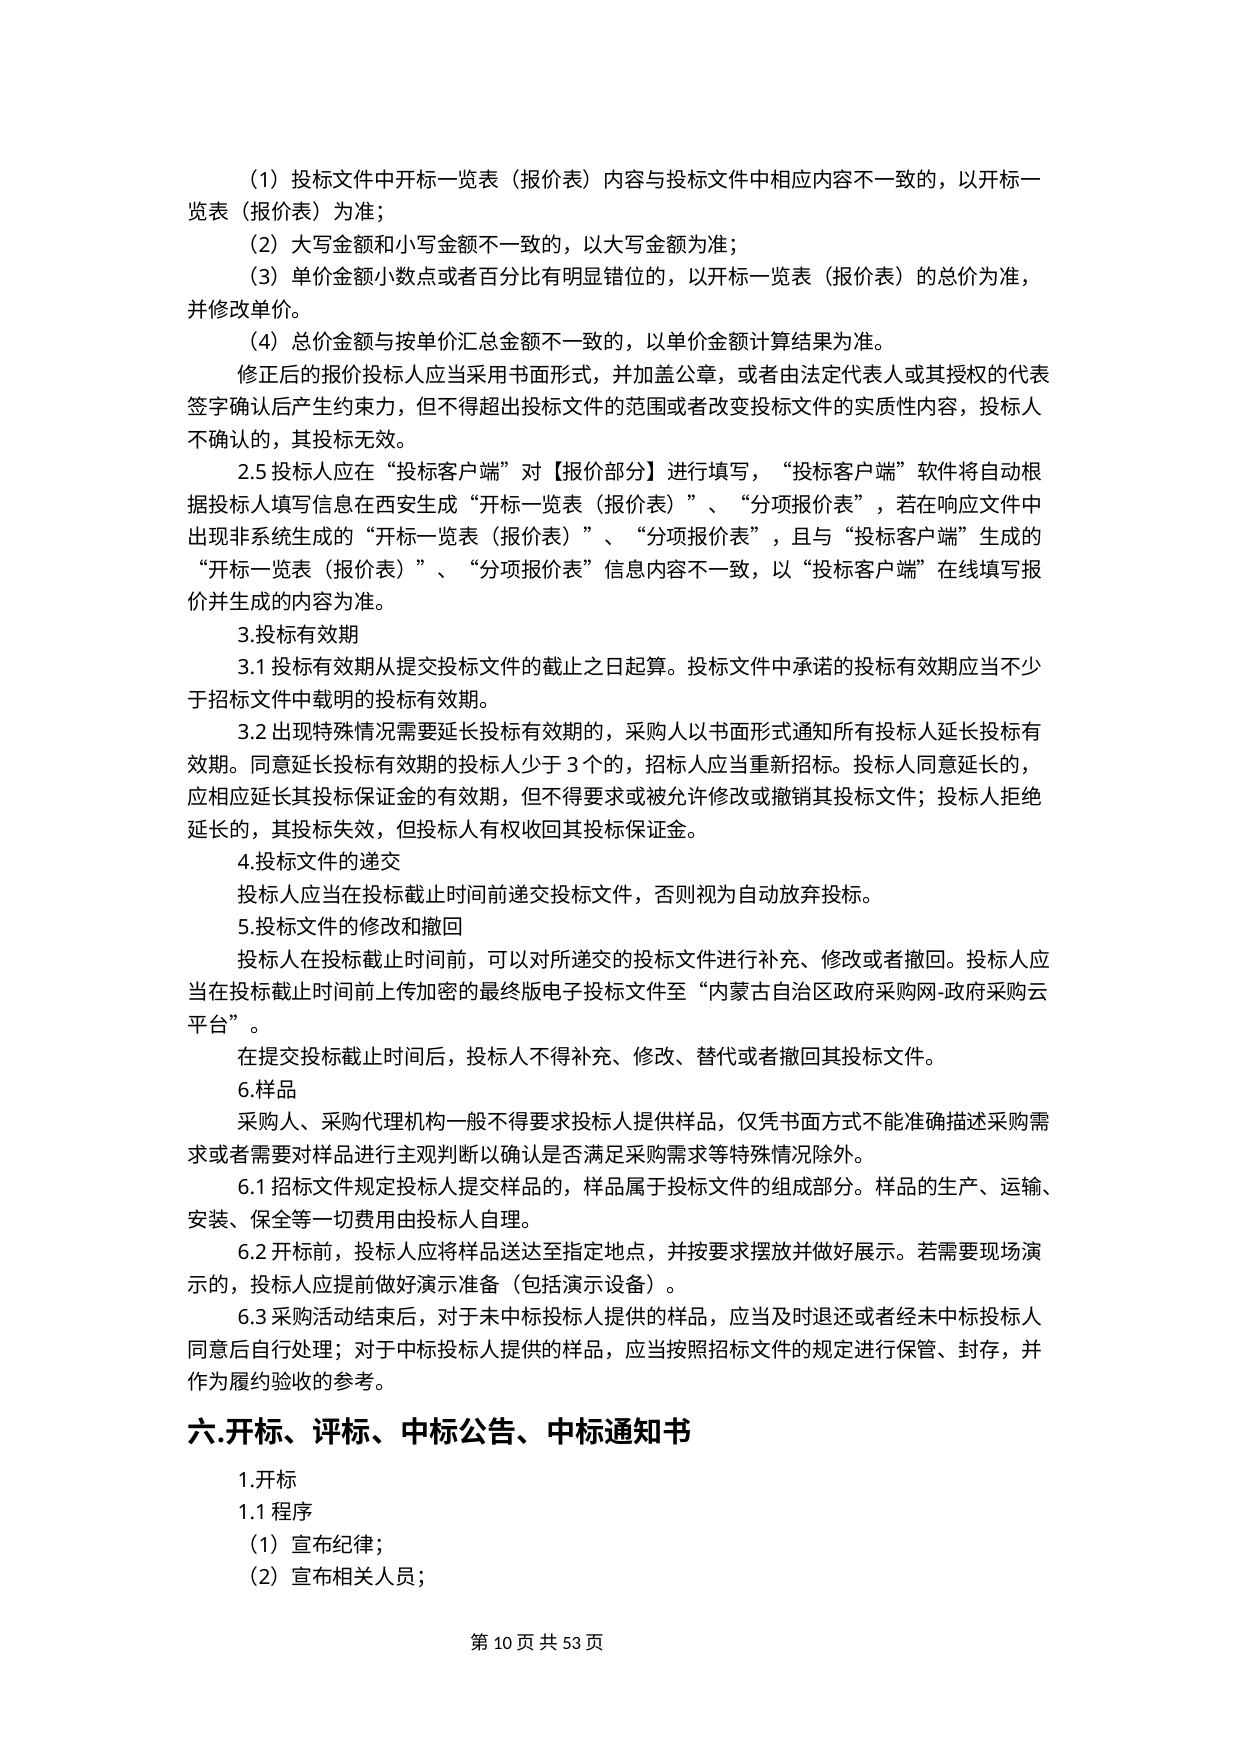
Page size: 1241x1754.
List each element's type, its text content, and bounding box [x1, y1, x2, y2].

text 3.投标有效期 [187, 617, 1053, 649]
text （2）大写金额和小写金额不一致的，以大写金额为准； [187, 227, 1053, 259]
text 6.1招标文件规定投标人提交样品的，样品属于投标文件的组成部分。样品的生产、运输、安装、保全等一切费用由投标人自理。 [187, 1169, 1053, 1234]
text 1.开标 [187, 1462, 1053, 1494]
text （4）总价金额与按单价汇总金额不一致的，以单价金额计算结果为准。 [187, 324, 1053, 357]
text 在提交投标截止时间后，投标人不得补充、修改、替代或者撤回其投标文件。 [187, 1039, 1053, 1072]
text 6.3采购活动结束后，对于未中标投标人提供的样品，应当及时退还或者经未中标投标人同意后自行处理；对于中标投标人提供的样品，应当按照招标文件的规定进行保管、封存，并作为履约验收的参考。 [187, 1299, 1053, 1397]
text 六.开标、评标、中标公告、中标通知书 [187, 1397, 1053, 1462]
text （2）宣布相关人员； [187, 1559, 1053, 1592]
text 1.1程序 [187, 1494, 1053, 1527]
text 3.1投标有效期从提交投标文件的截止之日起算。投标文件中承诺的投标有效期应当不少于招标文件中载明的投标有效期。 [187, 649, 1053, 714]
text 投标人在投标截止时间前，可以对所递交的投标文件进行补充、修改或者撤回。投标人应当在投标截止时间前上传加密的最终版电子投标文件至“内蒙古自治区政府采购网-政府采购云平台”。 [187, 942, 1053, 1039]
text 修正后的报价投标人应当采用书面形式，并加盖公章，或者由法定代表人或其授权的代表签字确认后产生约束力，但不得超出投标文件的范围或者改变投标文件的实质性内容，投标人不确认的，其投标无效。 [187, 357, 1053, 454]
text 5.投标文件的修改和撤回 [187, 909, 1053, 942]
text （1）投标文件中开标一览表（报价表）内容与投标文件中相应内容不一致的，以开标一览表（报价表）为准； [187, 162, 1053, 227]
text 6.样品 [187, 1072, 1053, 1104]
text 6.2开标前，投标人应将样品送达至指定地点，并按要求摆放并做好展示。若需要现场演示的，投标人应提前做好演示准备（包括演示设备）。 [187, 1234, 1053, 1299]
text 投标人应当在投标截止时间前递交投标文件，否则视为自动放弃投标。 [187, 877, 1053, 909]
text 4.投标文件的递交 [187, 844, 1053, 877]
text （1）宣布纪律； [187, 1527, 1053, 1559]
text （3）单价金额小数点或者百分比有明显错位的，以开标一览表（报价表）的总价为准，并修改单价。 [187, 259, 1053, 324]
text 采购人、采购代理机构一般不得要求投标人提供样品，仅凭书面方式不能准确描述采购需求或者需要对样品进行主观判断以确认是否满足采购需求等特殊情况除外。 [187, 1104, 1053, 1169]
text 3.2出现特殊情况需要延长投标有效期的，采购人以书面形式通知所有投标人延长投标有效期。同意延长投标有效期的投标人少于3个的，招标人应当重新招标。投标人同意延长的，应相应延长其投标保证金的有效期，但不得要求或被允许修改或撤销其投标文件；投标人拒绝延长的，其投标失效，但投标人有权收回其投标保证金。 [187, 714, 1053, 844]
text 2.5投标人应在“投标客户端”对【报价部分】进行填写，“投标客户端”软件将自动根据投标人填写信息在西安生成“开标一览表（报价表）”、“分项报价表”，若在响应文件中出现非系统生成的“开标一览表（报价表）”、“分项报价表”，且与“投标客户端”生成的“开标一览表（报价表）”、“分项报价表”信息内容不一致，以“投标客户端”在线填写报价并生成的内容为准。 [187, 454, 1053, 617]
